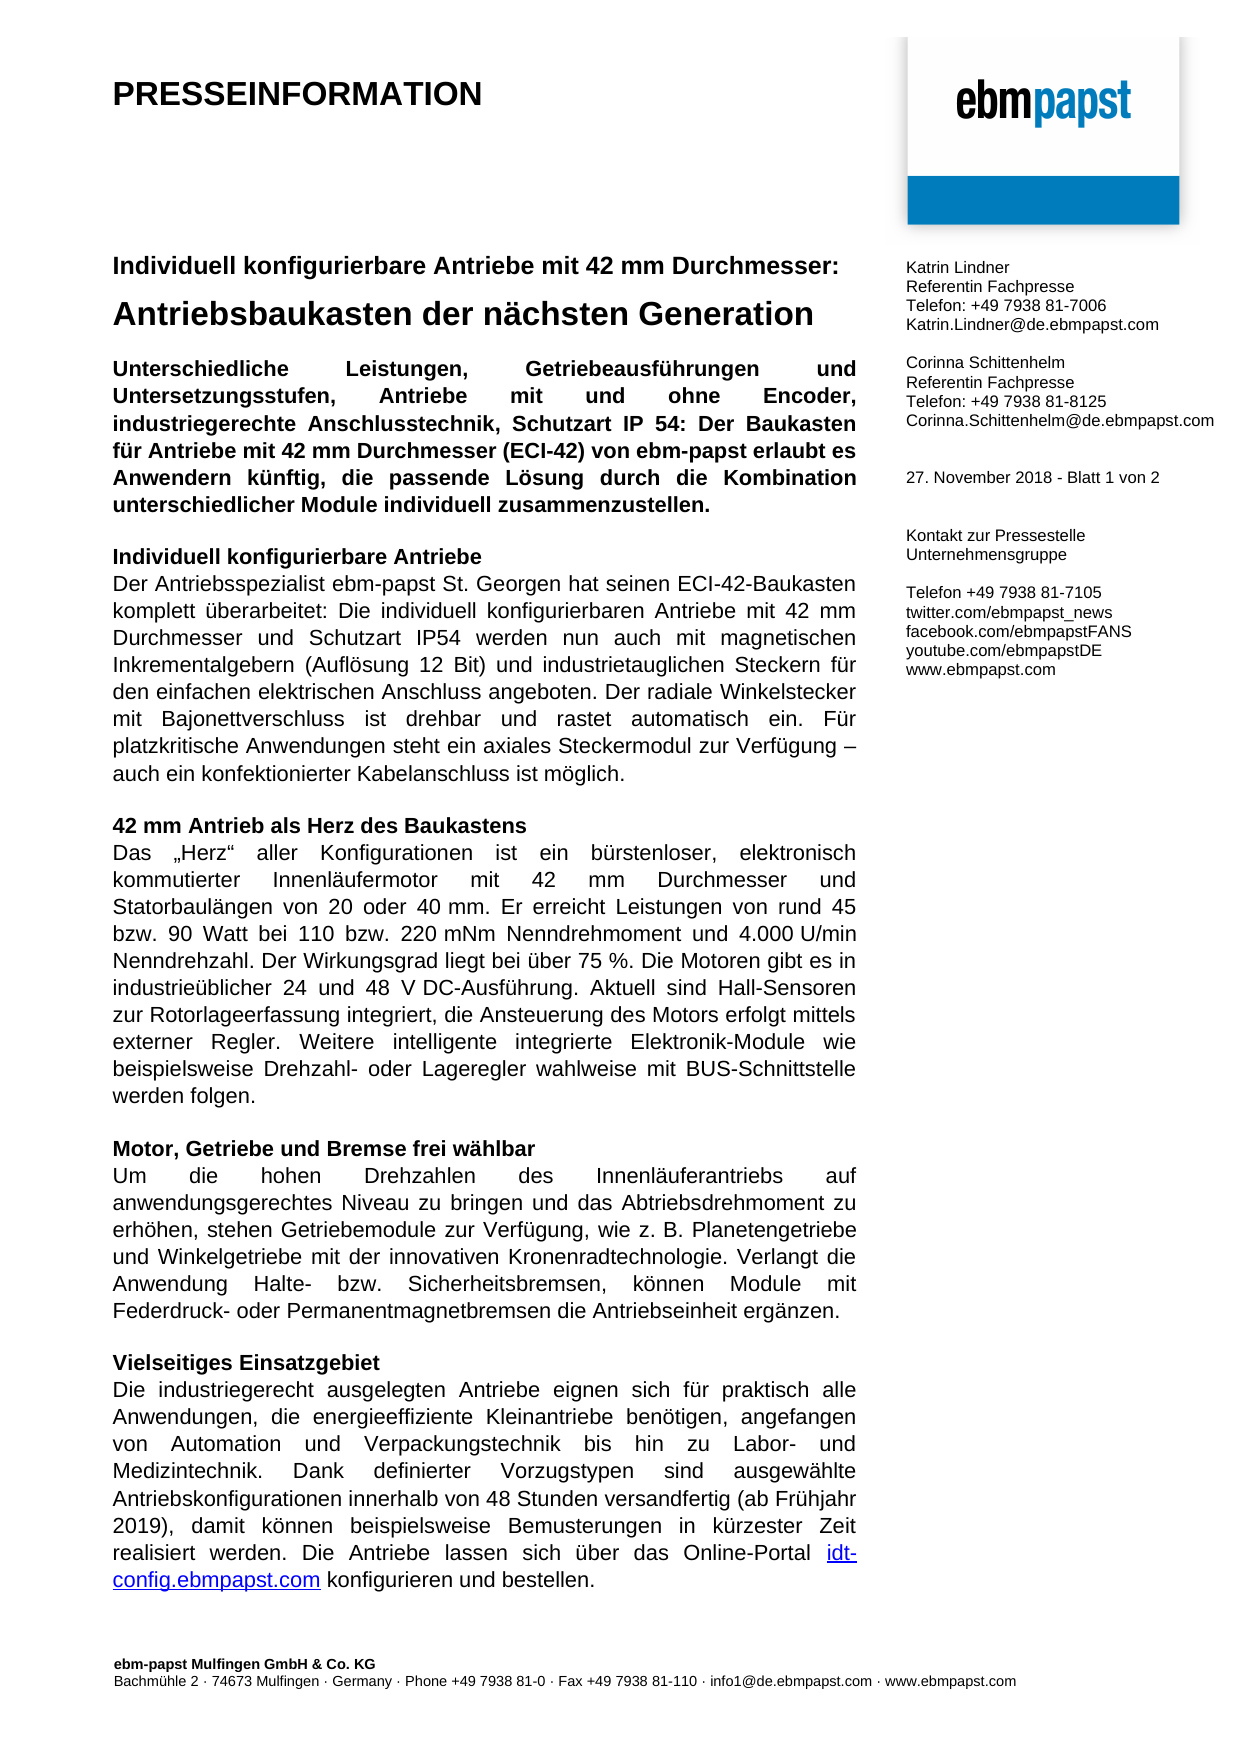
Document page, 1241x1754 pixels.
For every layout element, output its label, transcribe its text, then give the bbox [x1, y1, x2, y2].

subtitle Der Antriebsspezialist ebm-papst St. Georgen hat seinen ECI-42-Baukasten komplett überarbeitet: Die individuell konfigurierbaren Antriebe mit 42 mm Durchmesser und Schutzart IP54 werden nun auch mit magnetischen Inkrementalgebern (Auflösung 12 Bit) und industrietauglichen Steckern für den einfachen elektrischen Anschluss angeboten. Der radiale Winkelstecker mit Bajonettverschluss ist drehbar und rastet automatisch ein. Für platzkritische Anwendungen steht ein axiales Steckermodul zur Verfügung – auch ein konfektionierter Kabelanschluss ist möglich. [112, 569, 857, 786]
subtitle Motor, Getriebe und Bremse frei wählbar [112, 1134, 857, 1161]
subtitle Das „Herz“ aller Konfigurationen ist ein bürstenloser, elektronisch kommutierter Innenläufermotor mit 42 mm Durchmesser und Statorbaulängen von 20 oder 40 mm. Er erreicht Leistungen von rund 45 bzw. 90 Watt bei 110 bzw. 220 mNm Nenndrehmoment und 4.000 U/min Nenndrehzahl. Der Wirkungsgrad liegt bei über 75 %. Die Motoren gibt es in industrieüblicher 24 und 48 V DC-Ausführung. Aktuell sind Hall-Sensoren zur Rotorlageerfassung integriert, die Ansteuerung des Motors erfolgt mittels externer Regler. Weitere intelligente integrierte Elektronik-Module wie beispielsweise Drehzahl- oder Lageregler wahlweise mit BUS-Schnittstelle werden folgen. [112, 838, 857, 1109]
subtitle Die industriegerecht ausgelegten Antriebe eignen sich für praktisch alle Anwendungen, die energieeffiziente Kleinantriebe benötigen, angefangen von Automation und Verpackungstechnik bis hin zu Labor- und Medizintechnik. Dank definierter Vorzugstypen sind ausgewählte Antriebskonfigurationen innerhalb von 48 Stunden versandfertig (ab Frühjahr 2019), damit können beispielsweise Bemusterungen in kürzester Zeit realisiert werden. Die Antriebe lassen sich über das Online-Portal idt-config.ebmpapst.com konfigurieren und bestellen. [112, 1375, 857, 1592]
subtitle Um die hohen Drehzahlen des Innenläuferantriebs auf anwendungsgerechtes Niveau zu bringen und das Abtriebsdrehmoment zu erhöhen, stehen Getriebemodule zur Verfügung, wie z. B. Planetengetriebe und Winkelgetriebe mit der innovativen Kronenradtechnologie. Verlangt die Anwendung Halte- bzw. Sicherheitsbremsen, können Module mit Federdruck- oder Permanentmagnetbremsen die Antriebseinheit ergänzen. [112, 1161, 857, 1323]
subtitle Individuell konfigurierbare Antriebe [112, 542, 857, 569]
subtitle 42 mm Antrieb als Herz des Baukastens [112, 811, 857, 838]
subtitle Unterschiedliche Leistungen, Getriebeausführungen und Untersetzungsstufen, Antriebe mit und ohne Encoder, industriegerechte Anschlusstechnik, Schutzart IP 54: Der Baukasten für Antriebe mit 42 mm Durchmesser (ECI-42) von ebm-papst erlaubt es Anwendern künftig, die passende Lösung durch die Kombination unterschiedlicher Module individuell zusammenzustellen. [112, 354, 857, 517]
subtitle Vielseitiges Einsatzgebiet [112, 1348, 857, 1375]
